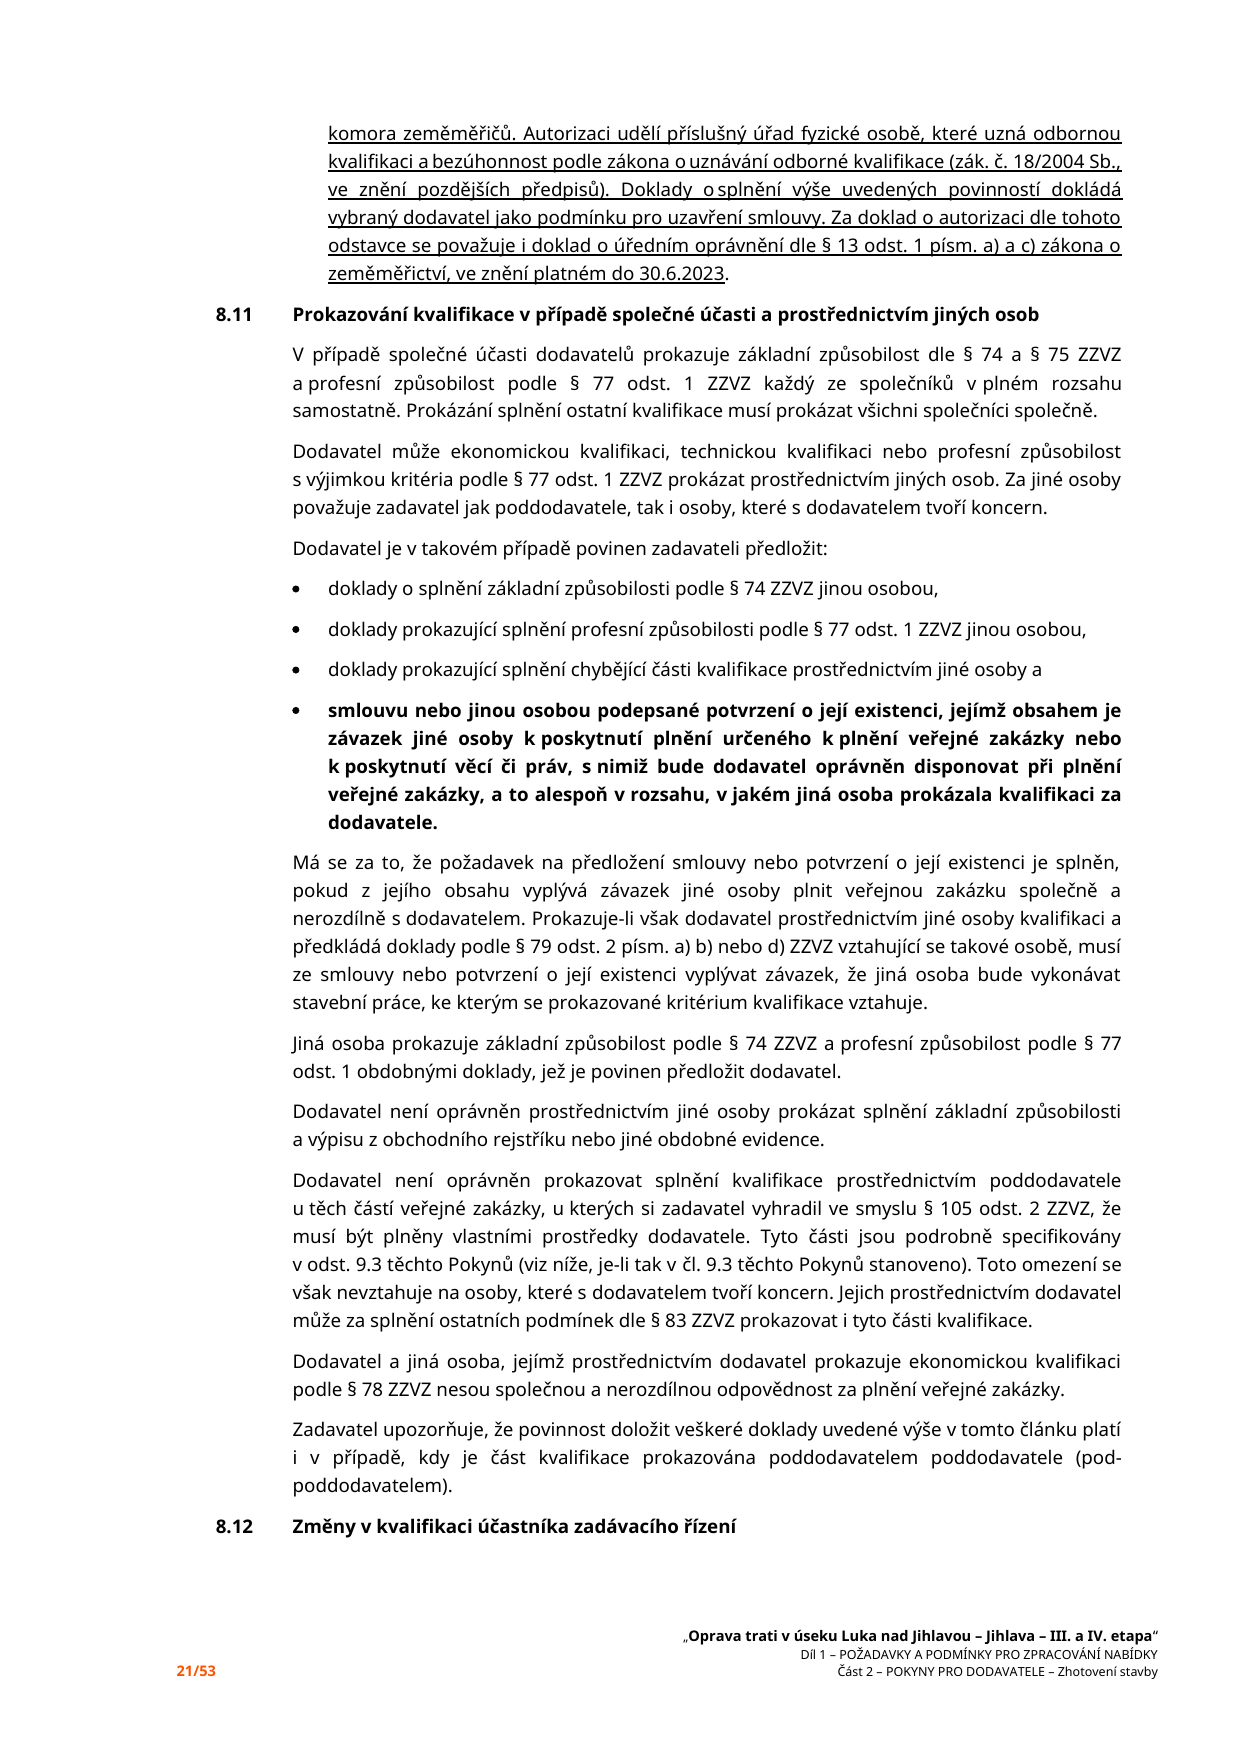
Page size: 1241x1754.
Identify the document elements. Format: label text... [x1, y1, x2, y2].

text V případě společné účasti dodavatelů prokazuje základní způsobilost dle § 74 a § 75 ZZVZ a profesní způsobilost podle § 77 odst. 1 ZZVZ každý ze společníků v plném rozsahu samostatně. Prokázání splnění ostatní kvalifikace musí prokázat všichni společníci společně. [292, 342, 1122, 423]
text doklady prokazující splnění chybějící části kvalifikace prostřednictvím jiné osoby a [292, 656, 1122, 682]
text Jiná osoba prokazuje základní způsobilost podle § 74 ZZVZ a profesní způsobilost podle § 77 odst. 1 obdobnými doklady, jež je povinen předložit dodavatel. [292, 1030, 1122, 1084]
text Má se za to, že požadavek na předložení smlouvy nebo potvrzení o její existenci je splněn, pokud z jejího obsahu vyplývá závazek jiné osoby plnit veřejnou zakázku společně a nerozdílně s dodavatelem. Prokazuje-li však dodavatel prostřednictvím jiné osoby kvalifikaci a předkládá doklady podle § 79 odst. 2 písm. a) b) nebo d) ZZVZ vztahující se takové osobě, musí ze smlouvy nebo potvrzení o její existenci vyplývat závazek, že jiná osoba bude vykonávat stavební práce, ke kterým se prokazované kritérium kvalifikace vztahuje. [292, 849, 1122, 1015]
text Dodavatel může ekonomickou kvalifikaci, technickou kvalifikaci nebo profesní způsobilost s výjimkou kritéria podle § 77 odst. 1 ZZVZ prokázat prostřednictvím jiných osob. Za jiné osoby považuje zadavatel jak poddodavatele, tak i osoby, které s dodavatelem tvoří koncern. [292, 438, 1122, 520]
text Změny v kvalifikaci účastníka zadávacího řízení [216, 1513, 1122, 1538]
text Zadavatel upozorňuje, že povinnost doložit veškeré doklady uvedené výše v tomto článku platí i v případě, kdy je část kvalifikace prokazována poddodavatelem poddodavatele (pod-poddodavatelem). [292, 1416, 1122, 1498]
text doklady prokazující splnění profesní způsobilosti podle § 77 odst. 1 ZZVZ jinou osobou, [292, 616, 1122, 641]
text Dodavatel není oprávněn prokazovat splnění kvalifikace prostřednictvím poddodavatele u těch částí veřejné zakázky, u kterých si zadavatel vyhradil ve smyslu § 105 odst. 2 ZZVZ, že musí být plněny vlastními prostředky dodavatele. Tyto části jsou podrobně specifikovány v odst. 9.3 těchto Pokynů (viz níže, je-li tak v čl. 9.3 těchto Pokynů stanoveno). Toto omezení se však nevztahuje na osoby, které s dodavatelem tvoří koncern. Jejich prostřednictvím dodavatel může za splnění ostatních podmínek dle § 83 ZZVZ prokazovat i tyto části kvalifikace. [292, 1167, 1122, 1333]
text Dodavatel není oprávněn prostřednictvím jiné osoby prokázat splnění základní způsobilosti a výpisu z obchodního rejstříku nebo jiné obdobné evidence. [292, 1099, 1122, 1152]
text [292, 121, 1122, 286]
text Dodavatel a jiná osoba, jejímž prostřednictvím dodavatel prokazuje ekonomickou kvalifikaci podle § 78 ZZVZ nesou společnou a nerozdílnou odpovědnost za plnění veřejné zakázky. [292, 1348, 1122, 1401]
text Dodavatel je v takovém případě povinen zadavateli předložit: [292, 535, 1122, 560]
text Prokazování kvalifikace v případě společné účasti a prostřednictvím jiných osob [216, 301, 1122, 327]
text doklady o splnění základní způsobilosti podle § 74 ZZVZ jinou osobou, [292, 575, 1122, 601]
text smlouvu nebo jinou osobou podepsané potvrzení o její existenci, jejímž obsahem je závazek jiné osoby k poskytnutí plnění určeného k plnění veřejné zakázky nebo k poskytnutí věcí či práv, s nimiž bude dodavatel oprávněn disponovat při plnění veřejné zakázky, a to alespoň v rozsahu, v jakém jiná osoba prokázala kvalifikaci za dodavatele. [292, 697, 1122, 834]
